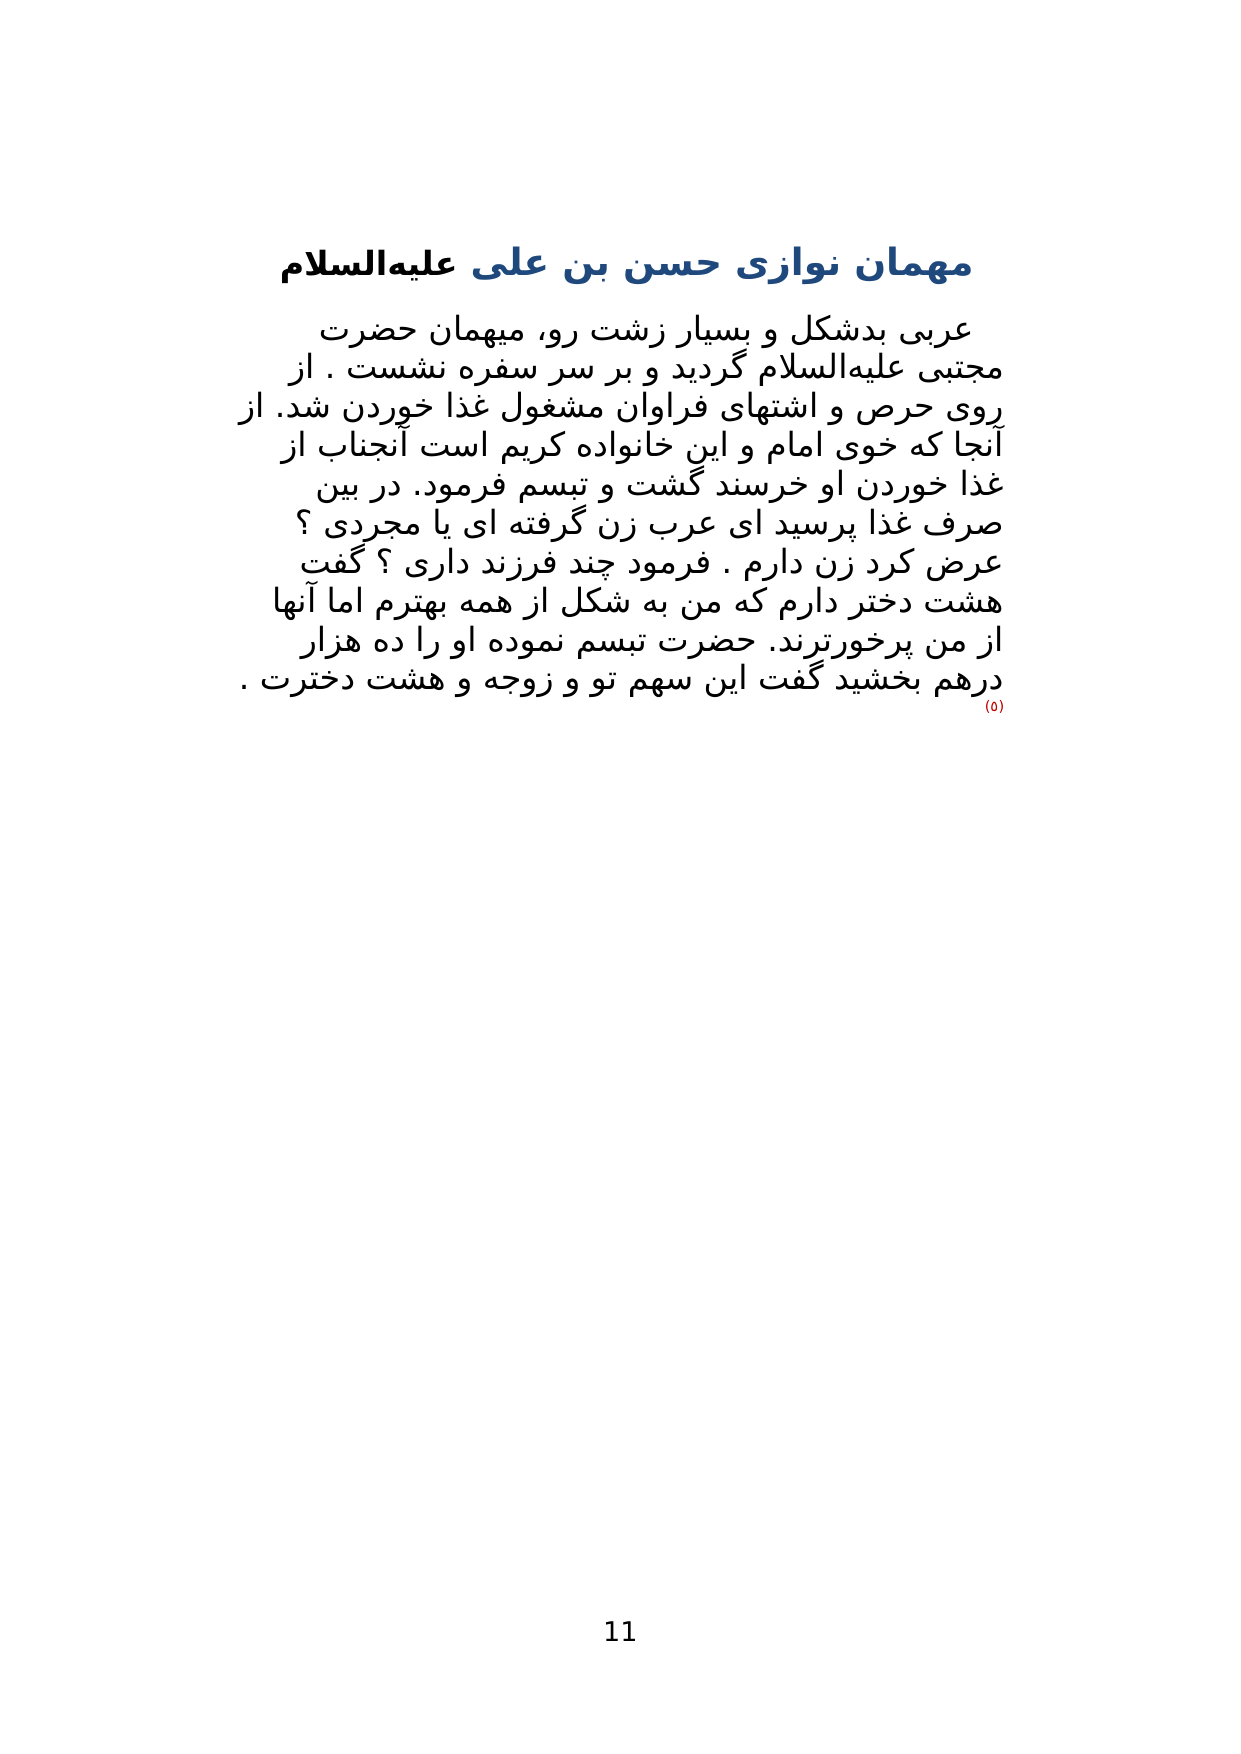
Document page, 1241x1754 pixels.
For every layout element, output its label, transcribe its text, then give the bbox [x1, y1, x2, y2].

subtitle مهمان نوازى حسن بن على عليه‌السلام [236, 241, 1004, 284]
text عربى بدشكل و بسيار زشت رو، ميهمان حضرت مجتبى عليه‌السلام گرديد و بر سر سفره نشست . از روى حرص و اشتهاى فراوان مشغول غذا خوردن شد. از آنجا كه خوى امام و اين خانواده كريم است آنجناب از غذا خوردن او خرسند گشت و تبسم فرمود. در بين صرف غذا پرسيد اى عرب زن گرفته اى يا مجردى ؟ عرض كرد زن دارم . فرمود چند فرزند دارى ؟ گفت هشت دختر دارم كه من به شكل از همه بهترم اما آنها از من پرخورترند. حضرت تبسم نموده او را ده هزار درهم بخشيد گفت اين سهم تو و زوجه و هشت دخترت .(٥) [236, 309, 1004, 727]
